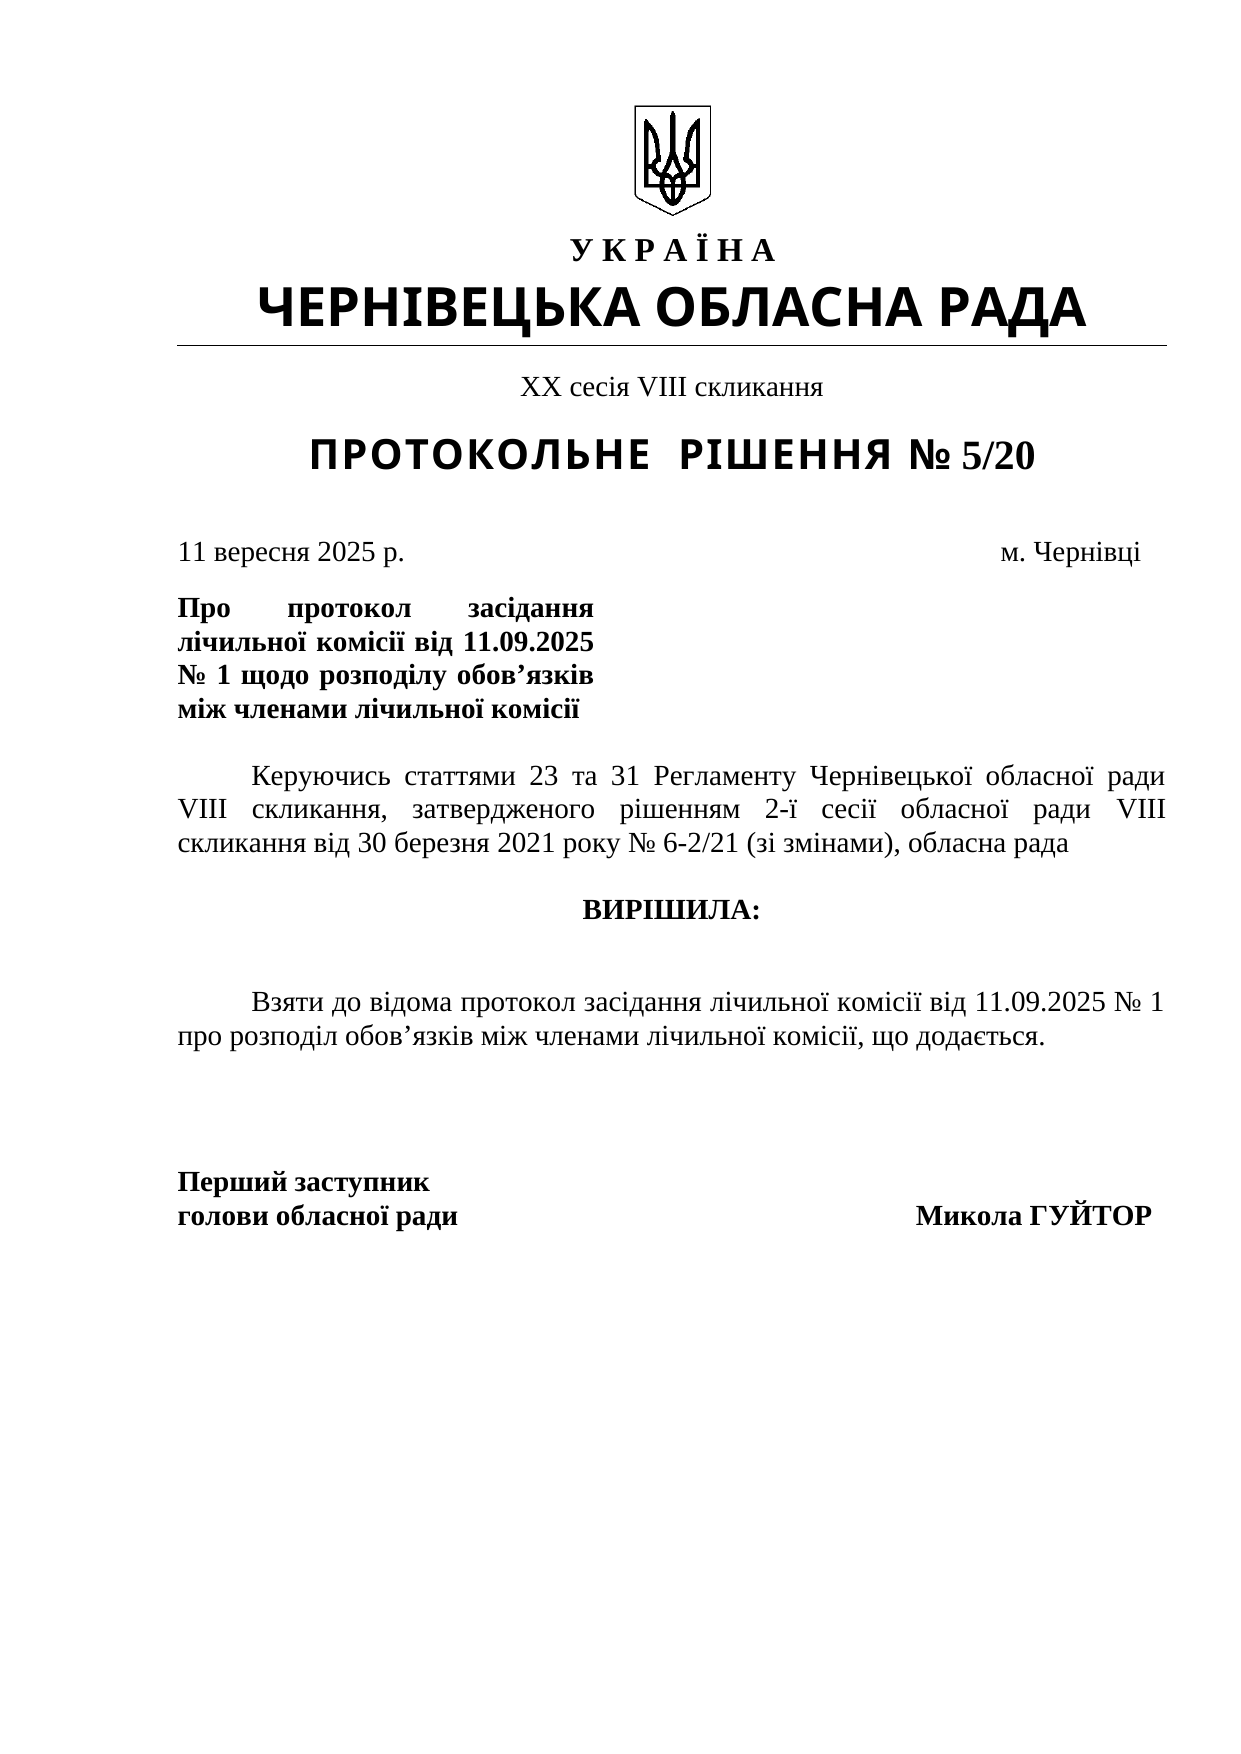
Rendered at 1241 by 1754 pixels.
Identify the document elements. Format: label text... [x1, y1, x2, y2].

text голови обласної ради Микола ГУЙТОР [177, 1198, 1166, 1232]
table_header м. Чернівці [610, 534, 1152, 568]
picture [632, 103, 712, 219]
table_header 11 вересня 2025 р. [166, 534, 610, 568]
table_header Про протокол засідання лічильної комісії від 11.09.2025 № 1 щодо розподілу обов’язків між членами лічильної комісії [166, 590, 605, 724]
text У К Р А Ї Н А [177, 219, 1167, 269]
text Перший заступник [177, 1164, 1166, 1198]
subtitle ХХ сесія VІІІ скликання [177, 369, 1166, 402]
text ВИРІШИЛА: [177, 892, 1166, 926]
text Взяти до відома протокол засідання лічильної комісії від 11.09.2025 № 1 про розподіл обов’язків між членами лічильної комісії, що додається. [177, 984, 1166, 1051]
subtitle ЧЕРНІВЕЦЬКА ОБЛАСНА РАДА [177, 269, 1167, 345]
text Керуючись статтями 23 та 31 Регламенту Чернівецької обласної ради VІІІ скликання, затвердженого рішенням 2-ї сесії обласної ради VІІІ скликання від 30 березня 2021 року № 6-2/21 (зі змінами), обласна рада [177, 758, 1166, 859]
text ПРОТОКОЛЬНЕ РІШЕННЯ № 5/20 [177, 425, 1166, 482]
